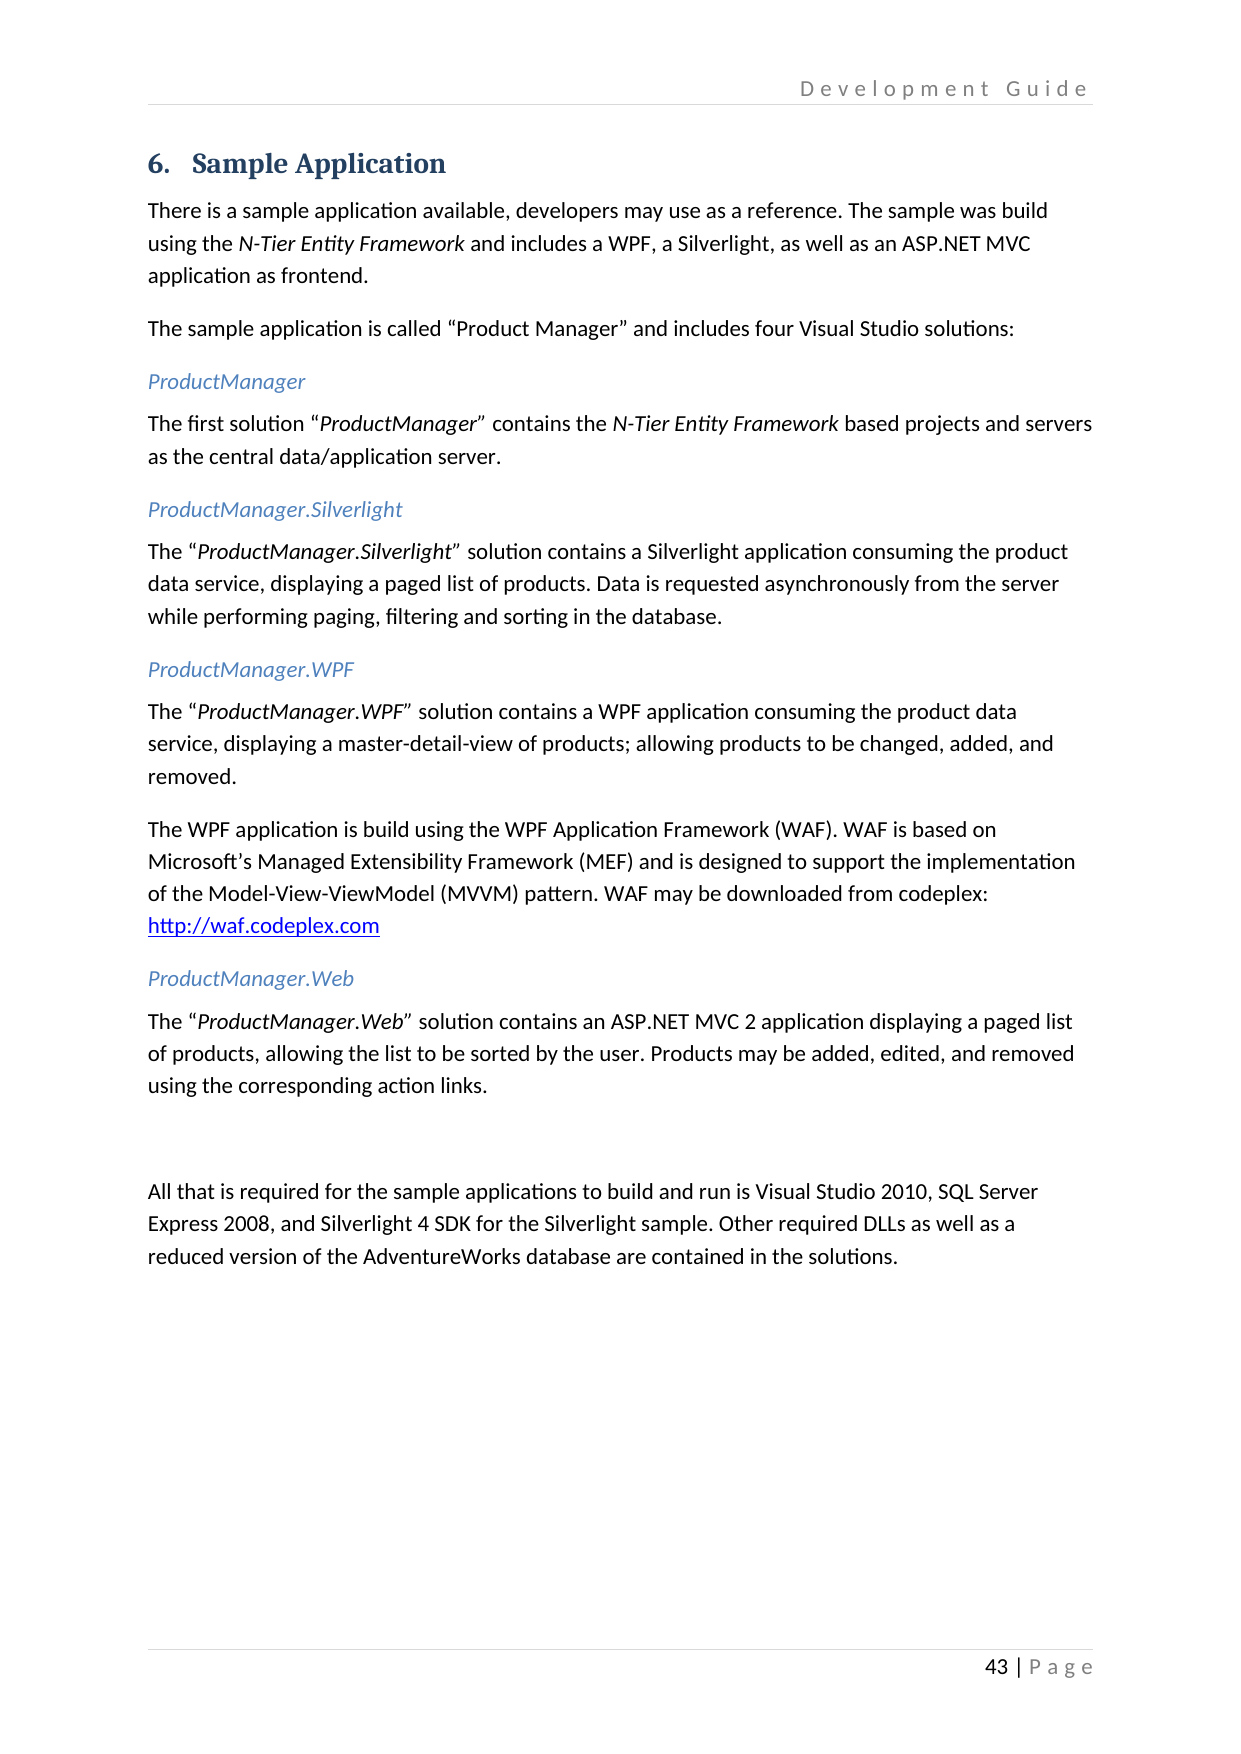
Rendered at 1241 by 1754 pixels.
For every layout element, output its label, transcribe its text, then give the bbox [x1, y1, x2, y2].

subtitle ProductManager.WPF [148, 655, 1093, 683]
subtitle ProductManager.Web [148, 964, 1093, 992]
text The “ProductManager.Silverlight” solution contains a Silverlight application consuming the product data service, displaying a paged list of products. Data is requested asynchronously from the server while performing paging, filtering and sorting in the database. [148, 537, 1093, 630]
text The first solution “ProductManager” contains the N-Tier Entity Framework based projects and servers as the central data/application server. [148, 409, 1093, 470]
text The “ProductManager.WPF” solution contains a WPF application consuming the product data service, displaying a master-detail-view of products; allowing products to be changed, added, and removed. [148, 697, 1093, 790]
text The “ProductManager.Web” solution contains an ASP.NET MVC 2 application displaying a paged list of products, allowing the list to be sorted by the user. Products may be added, edited, and removed using the corresponding action links. [148, 1007, 1093, 1099]
subtitle Sample Application [148, 148, 1093, 181]
subtitle ProductManager [148, 367, 1093, 395]
text The sample application is called “Product Manager” and includes four Visual Studio solutions: [148, 314, 1093, 342]
text There is a sample application available, developers may use as a reference. The sample was build using the N-Tier Entity Framework and includes a WPF, a Silverlight, as well as an ASP.NET MVC application as frontend. [148, 197, 1093, 289]
text The WPF application is build using the WPF Application Framework (WAF). WAF is based on Microsoft’s Managed Extensibility Framework (MEF) and is designed to support the implementation of the Model-View-ViewModel (MVVM) pattern. WAF may be downloaded from codeplex: http://waf.codeplex.com [148, 815, 1093, 939]
subtitle ProductManager.Silverlight [148, 495, 1093, 523]
text All that is required for the sample applications to build and run is Visual Studio 2010, SQL Server Express 2008, and Silverlight 4 SDK for the Silverlight sample. Other required DLLs as well as a reduced version of the AdventureWorks database are contained in the solutions. [148, 1177, 1093, 1270]
